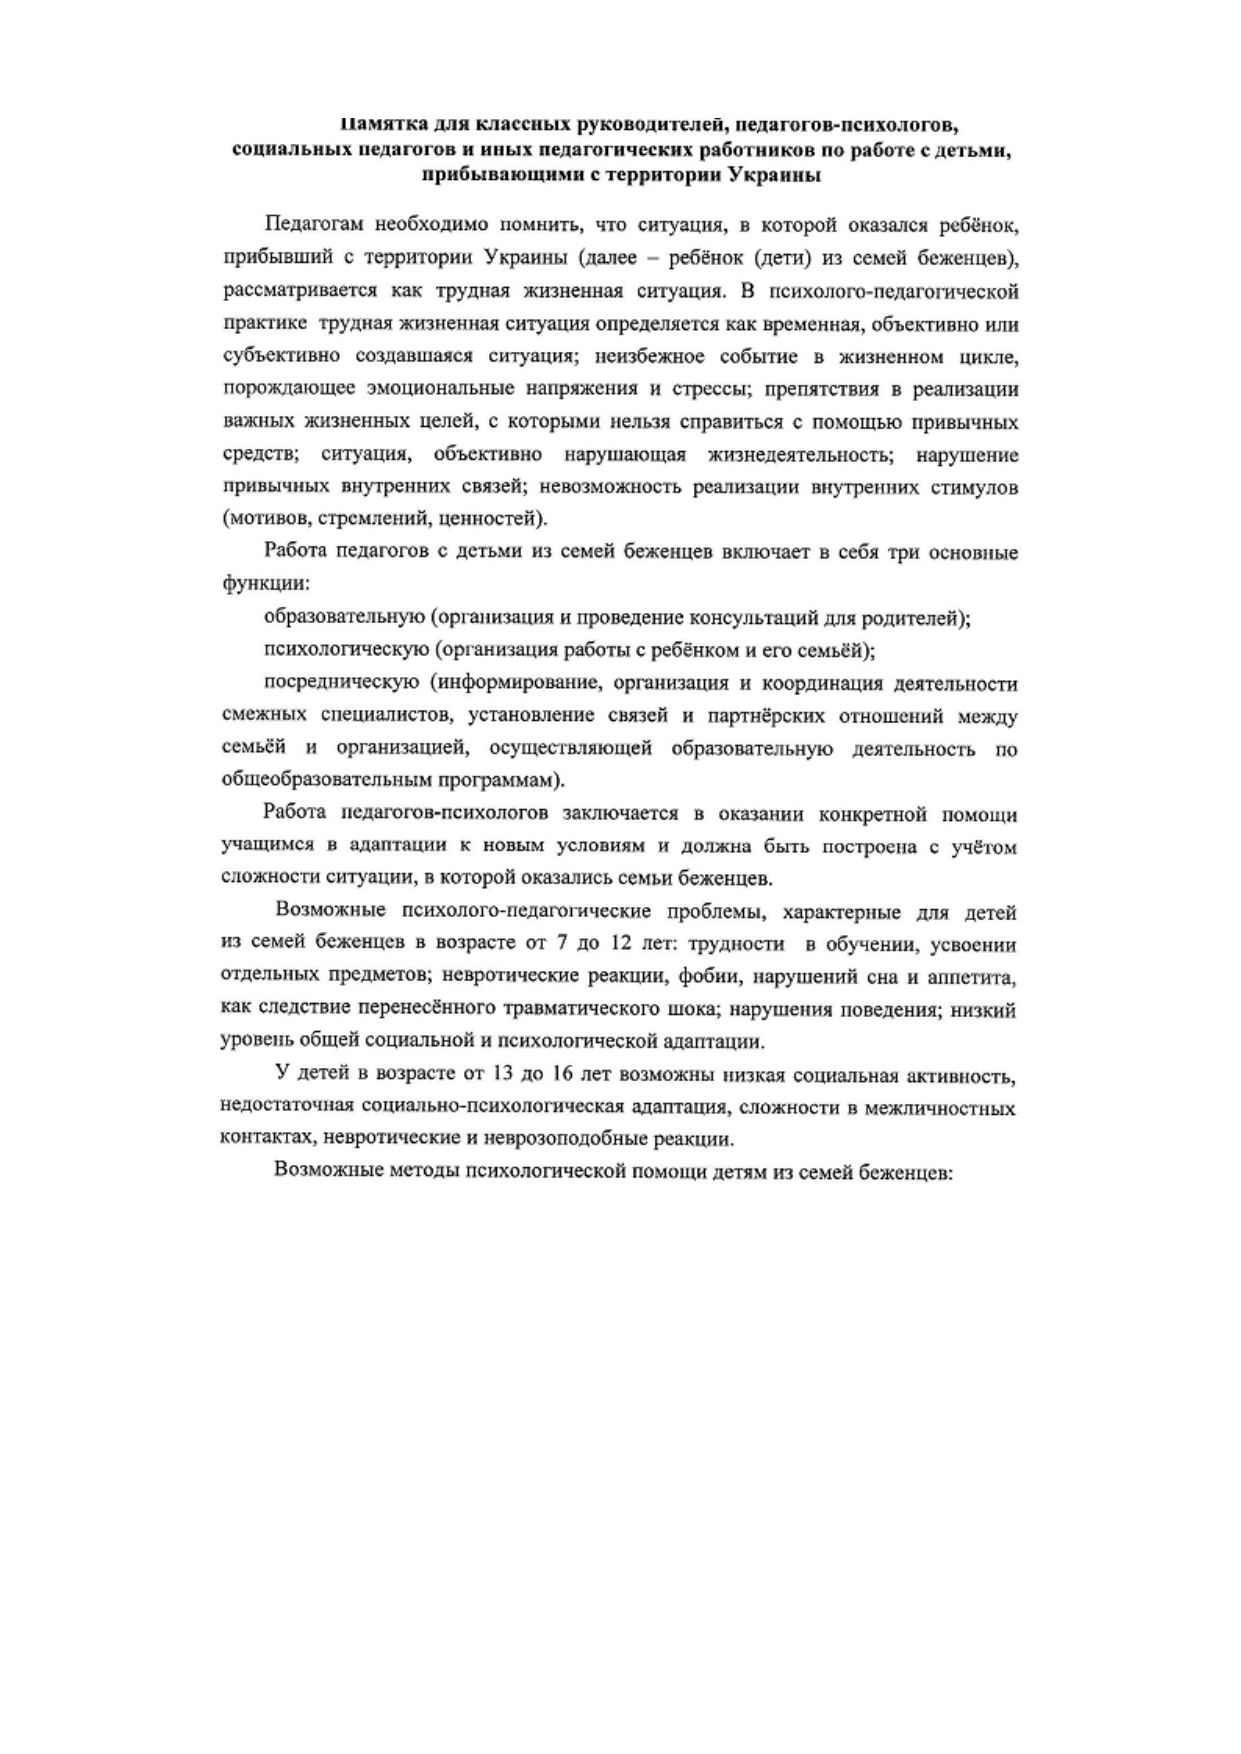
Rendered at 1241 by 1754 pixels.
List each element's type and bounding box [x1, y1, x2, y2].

picture [177, 118, 1062, 1300]
